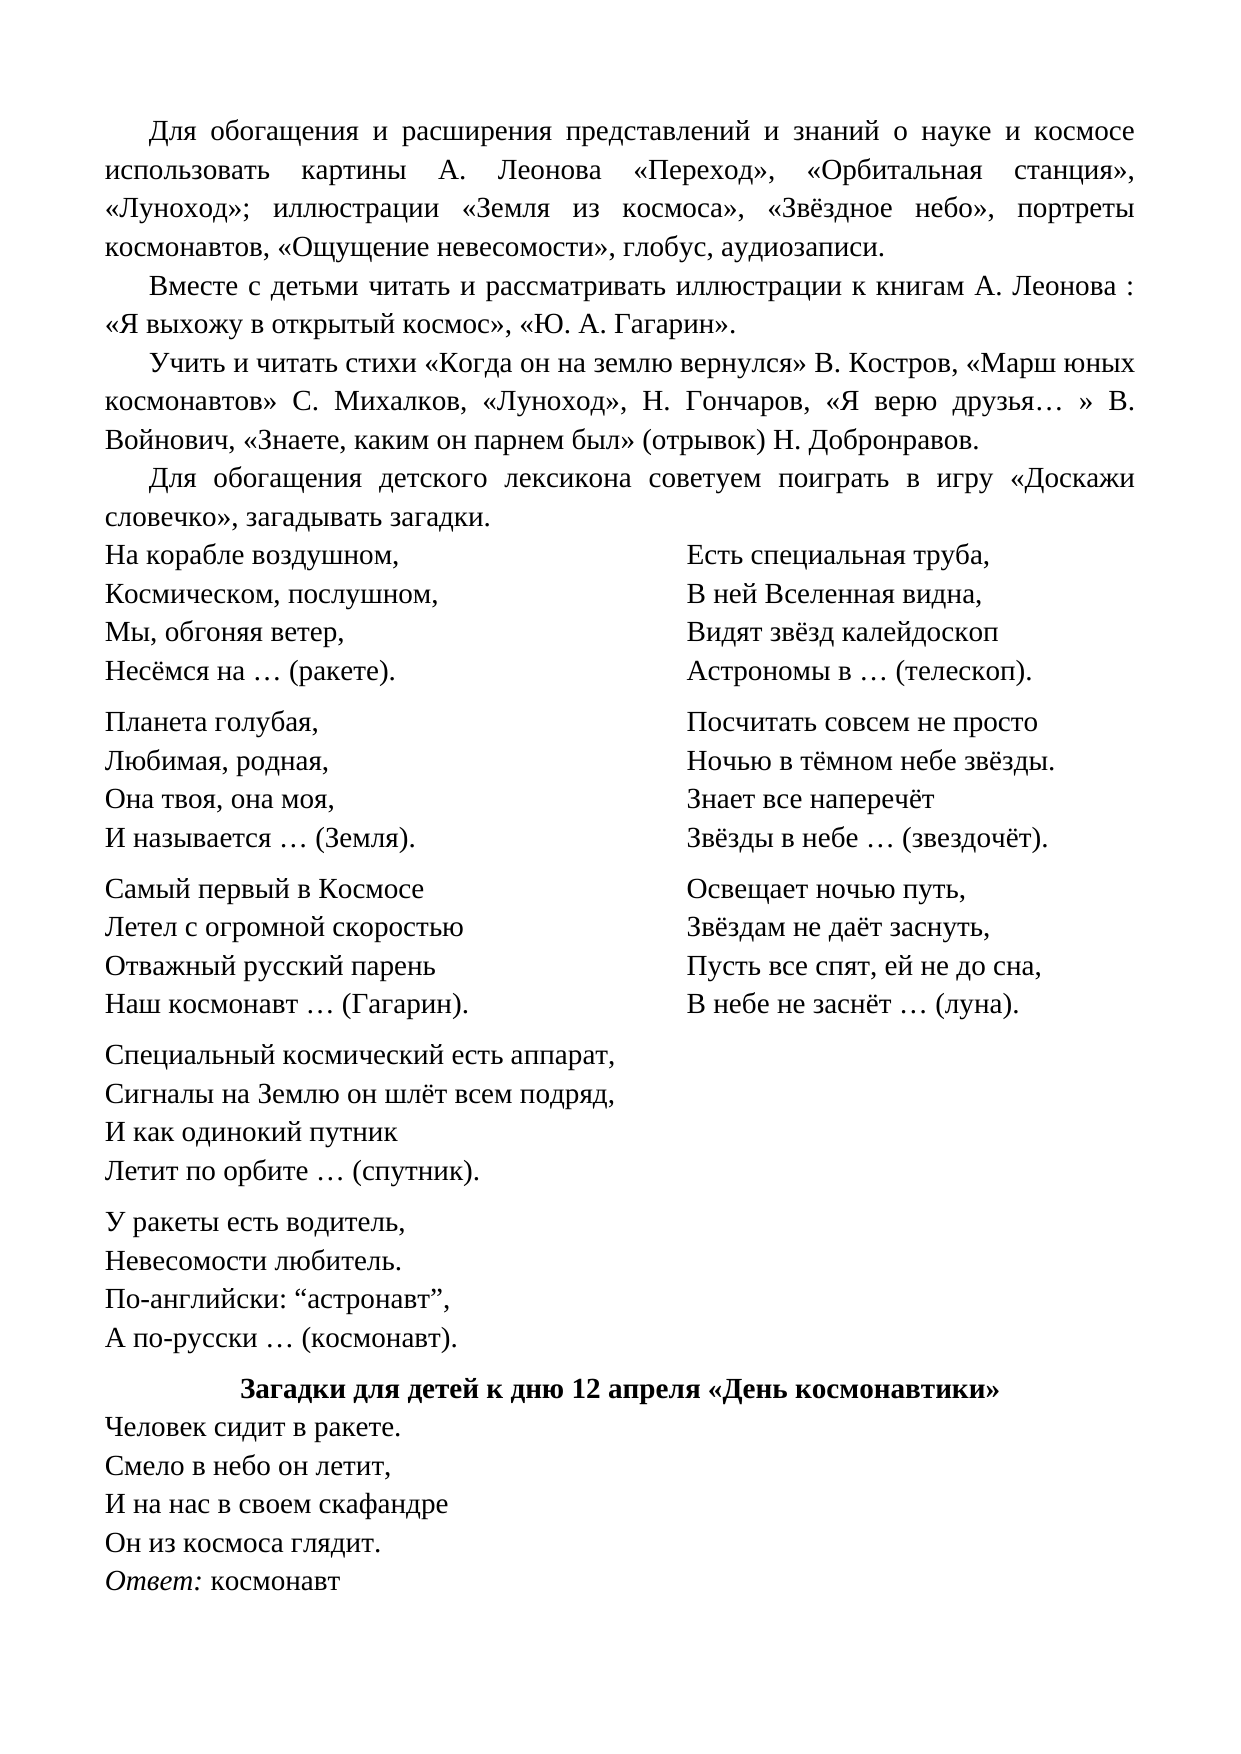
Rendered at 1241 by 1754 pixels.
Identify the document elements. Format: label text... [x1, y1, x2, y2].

text Летел с огромной скоростью [104, 909, 554, 943]
text Невесомости любитель. [104, 1243, 1136, 1276]
text Ночью в тёмном небе звёзды. [686, 743, 1136, 776]
text У ракеты есть водитель, [104, 1204, 1136, 1238]
text Планета голубая, [104, 704, 554, 738]
text Он из космоса глядит. [104, 1525, 1136, 1558]
text Она твоя, она моя, [104, 781, 554, 815]
text Ответ: космонавт [104, 1563, 1136, 1597]
text По-английски: “астронавт”, [104, 1281, 1136, 1315]
text Астрономы в … (телескоп). [686, 653, 1136, 687]
text В небе не заснёт … (луна). [686, 986, 1136, 1020]
text Видят звёзд калейдоскоп [686, 614, 1136, 648]
text Мы, обгоняя ветер, [104, 614, 554, 648]
text А по-русски … (космонавт). [104, 1320, 1136, 1353]
text Вместе с детьми читать и рассматривать иллюстрации к книгам А. Леонова : «Я выхожу в открытый космос», «Ю. А. Гагарин». [104, 268, 1136, 340]
text Для обогащения детского лексикона советуем поиграть в игру «Доскажи словечко», загадывать загадки. [104, 460, 1136, 532]
text На корабле воздушном, [104, 537, 554, 571]
text И как одинокий путник [104, 1114, 1136, 1148]
text Освещает ночью путь, [686, 871, 1136, 904]
text Наш космонавт … (Гагарин). [104, 986, 554, 1020]
text Летит по орбите … (спутник). [104, 1153, 1136, 1187]
text Звёзды в небе … (звездочёт). [686, 820, 1136, 853]
text Человек сидит в ракете. [104, 1409, 1136, 1443]
text Отважный русский парень [104, 948, 554, 981]
text Специальный космический есть аппарат, [104, 1037, 1136, 1071]
text Несёмся на … (ракете). [104, 653, 554, 687]
text Посчитать совсем не просто [686, 704, 1136, 738]
text Знает все наперечёт [686, 781, 1136, 815]
text Загадки для детей к дню 12 апреля «День космонавтики» [104, 1371, 1136, 1404]
text Для обогащения и расширения представлений и знаний о науке и космосе использовать картины А. Леонова «Переход», «Орбитальная станция», «Луноход»; иллюстрации «Земля из космоса», «Звёздное небо», портреты космонавтов, «Ощущение невесомости», глобус, аудиозаписи. [104, 113, 1136, 263]
text Учить и читать стихи «Когда он на землю вернулся» В. Костров, «Марш юных космонавтов» С. Михалков, «Луноход», Н. Гончаров, «Я верю друзья… » В. Войнович, «Знаете, каким он парнем был» (отрывок) Н. Добронравов. [104, 345, 1136, 455]
text И называется … (Земля). [104, 820, 554, 853]
text Есть специальная труба, [686, 537, 1136, 571]
text И на нас в своем скафандре [104, 1486, 1136, 1520]
text Пусть все спят, ей не до сна, [686, 948, 1136, 981]
text Сигналы на Землю он шлёт всем подряд, [104, 1076, 1136, 1109]
text Самый первый в Космосе [104, 871, 554, 904]
text Космическом, послушном, [104, 576, 554, 609]
text Звёздам не даёт заснуть, [686, 909, 1136, 943]
text Любимая, родная, [104, 743, 554, 776]
text Смело в небо он летит, [104, 1448, 1136, 1481]
text В ней Вселенная видна, [686, 576, 1136, 609]
